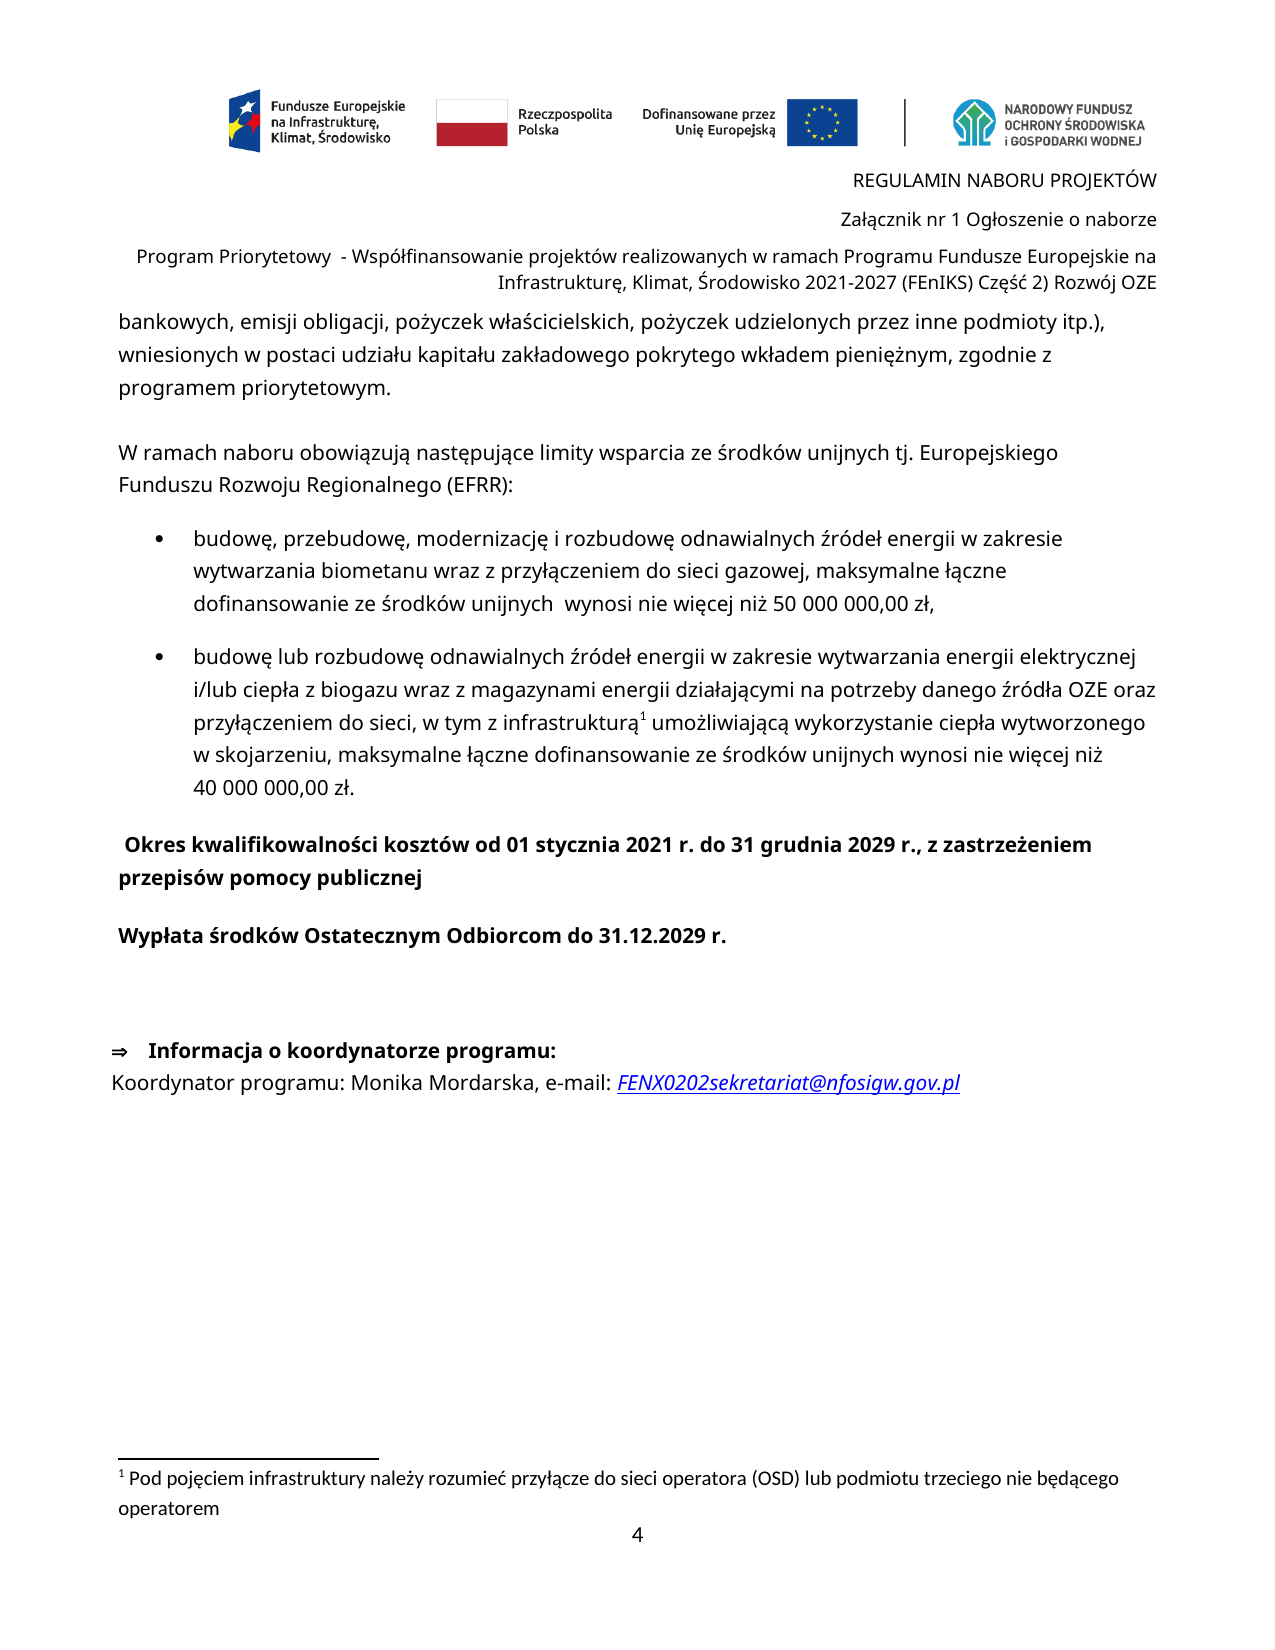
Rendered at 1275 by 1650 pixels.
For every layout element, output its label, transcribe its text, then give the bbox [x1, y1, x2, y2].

picture [212, 73, 1157, 168]
text Wypłata środków Ostatecznym Odbiorcom do 31.12.2029 r. [118, 921, 1157, 949]
text Okres kwalifikowalności kosztów od 01 stycznia 2021 r. do 31 grudnia 2029 r., z zastrzeżeniem przepisów pomocy publicznej [118, 831, 1157, 892]
text W ramach naboru obowiązują następujące limity wsparcia ze środków unijnych tj. Europejskiego Funduszu Rozwoju Regionalnego (EFRR): [118, 438, 1157, 499]
list Informacja o koordynatorze programu: [111, 1036, 1157, 1064]
list budowę, przebudowę, modernizację i rozbudowę odnawialnych źródeł energii w zakresie wytwarzania biometanu wraz z przyłączeniem do sieci gazowej, maksymalne łączne dofinansowanie ze środków unijnych wynosi nie więcej niż 50 000 000,00 zł, [156, 524, 1157, 617]
list budowę lub rozbudowę odnawialnych źródeł energii w zakresie wytwarzania energii elektrycznej i/lub ciepła z biogazu wraz z magazynami energii działającymi na potrzeby danego źródła OZE oraz przyłączeniem do sieci, w tym z infrastrukturą umożliwiającą wykorzystanie ciepła wytworzonego w skojarzeniu, maksymalne łączne dofinansowanie ze środków unijnych wynosi nie więcej niż 40 000 000,00 zł. [156, 642, 1157, 801]
text Koordynator programu: Monika Mordarska, e-mail: FENX0202sekretariat@nfosigw.gov.pl [111, 1068, 1157, 1097]
